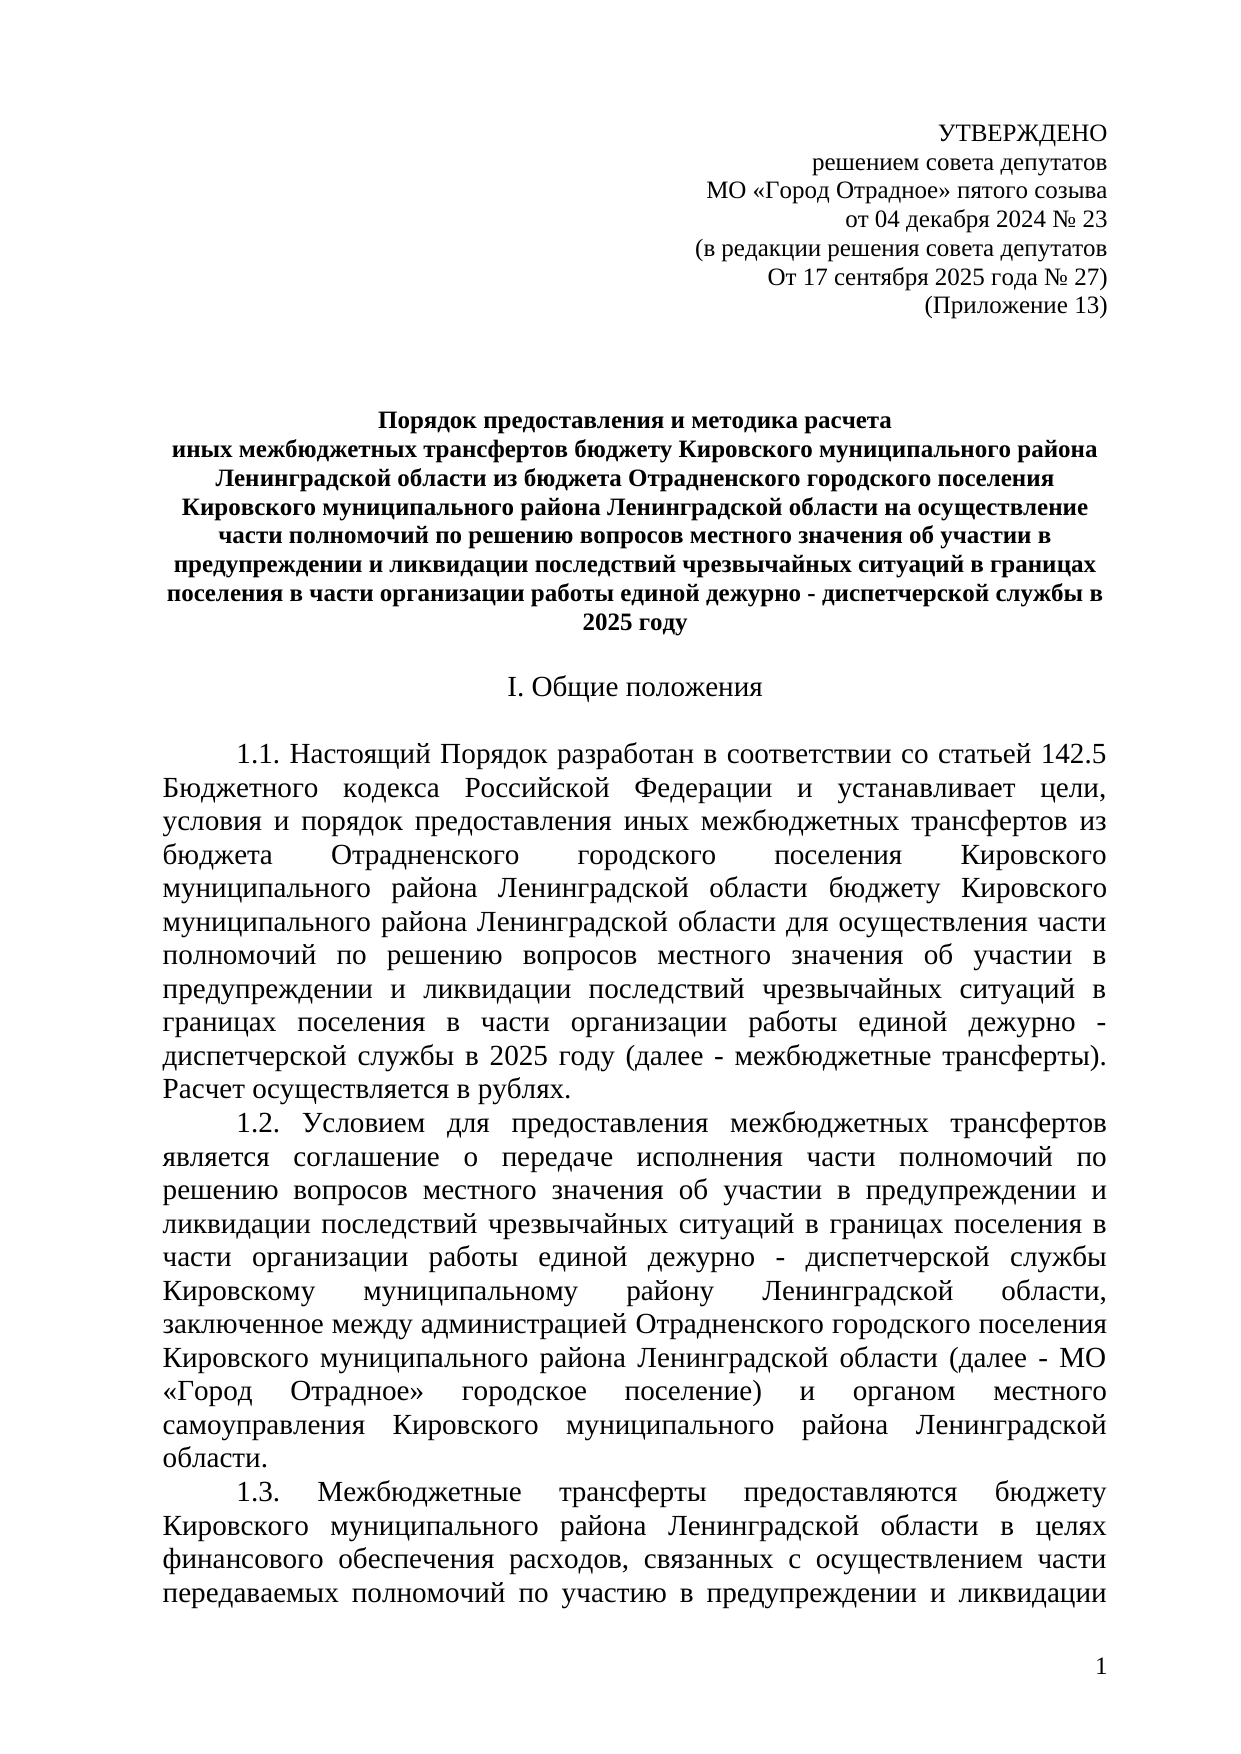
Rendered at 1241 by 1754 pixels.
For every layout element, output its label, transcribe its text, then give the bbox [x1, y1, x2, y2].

text УТВЕРЖДЕНО [162, 118, 1107, 147]
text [162, 1474, 1107, 1608]
text от 04 декабря 2024 № 23 [162, 204, 1107, 233]
text От 17 сентября 2025 года № 27) [162, 262, 1107, 291]
text решением совета депутатов [162, 147, 1107, 176]
text (Приложение 13) [162, 291, 1107, 319]
text МО «Город Отрадное» пятого созыва [162, 176, 1107, 204]
text 1.1. Настоящий Порядок разработан в соответствии со статьей 142.5 Бюджетного кодекса Российской Федерации и устанавливает цели, условия и порядок предоставления иных межбюджетных трансфертов из бюджета Отрадненского городского поселения Кировского муниципального района Ленинградской области бюджету Кировского муниципального района Ленинградской области для осуществления части полномочий по решению вопросов местного значения об участии в предупреждении и ликвидации последствий чрезвычайных ситуаций в границах поселения в части организации работы единой дежурно - диспетчерской службы в 2025 году (далее - межбюджетные трансферты). Расчет осуществляется в рублях. [162, 736, 1107, 1105]
text Порядок предоставления и методика расчета [162, 406, 1107, 434]
text (в редакции решения совета депутатов [162, 233, 1107, 262]
text 1.2. Условием для предоставления межбюджетных трансфертов является соглашение о передаче исполнения части полномочий по решению вопросов местного значения об участии в предупреждении и ликвидации последствий чрезвычайных ситуаций в границах поселения в части организации работы единой дежурно - диспетчерской службы Кировскому муниципальному району Ленинградской области, заключенное между администрацией Отрадненского городского поселения Кировского муниципального района Ленинградской области (далее - МО «Город Отрадное» городское поселение) и органом местного самоуправления Кировского муниципального района Ленинградской области. [162, 1105, 1107, 1474]
text I. Общие положения [162, 669, 1107, 703]
text иных межбюджетных трансфертов бюджету Кировского муниципального района Ленинградской области из бюджета Отрадненского городского поселения Кировского муниципального района Ленинградской области на осуществление части полномочий по решению вопросов местного значения об участии в предупреждении и ликвидации последствий чрезвычайных ситуаций в границах поселения в части организации работы единой дежурно - диспетчерской службы в 2025 году [162, 434, 1107, 636]
